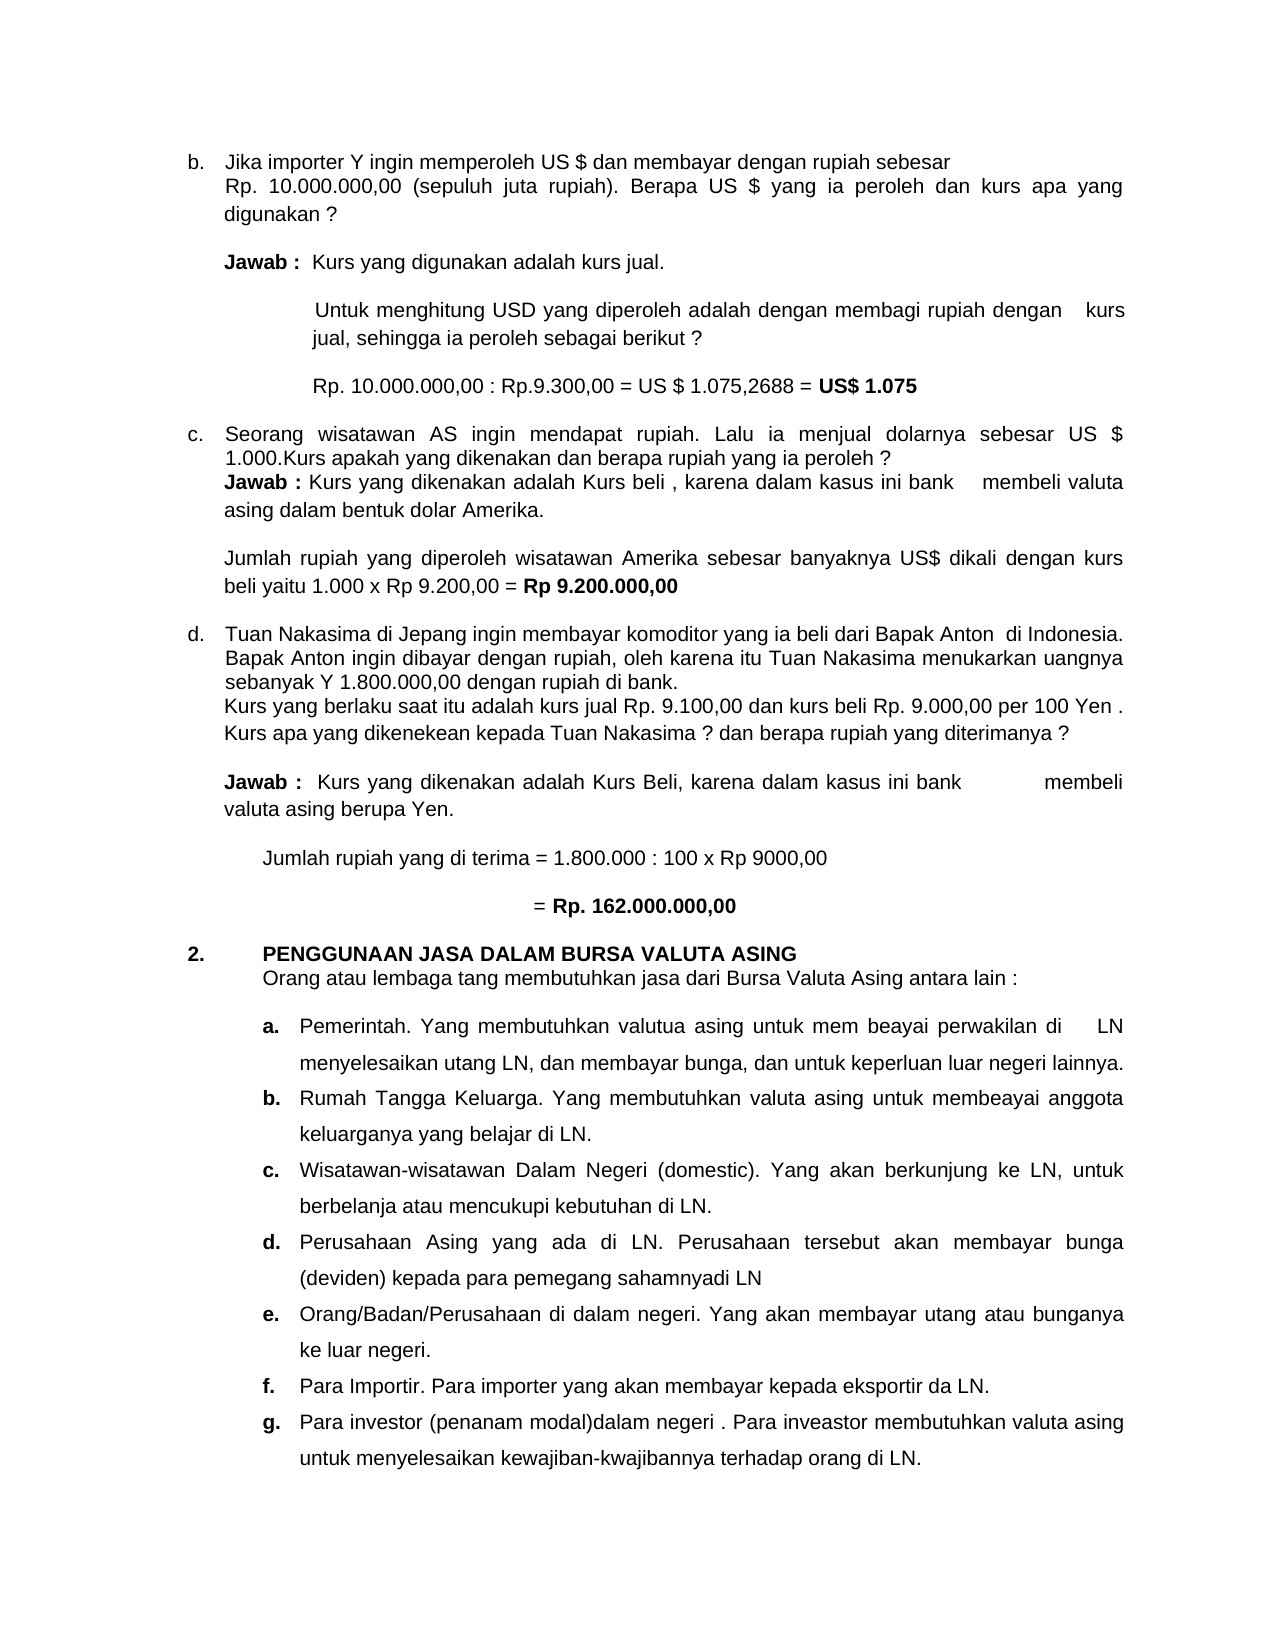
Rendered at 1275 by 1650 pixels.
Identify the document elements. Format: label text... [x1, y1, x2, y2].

list Tuan Nakasima di Jepang ingin membayar komoditor yang ia beli dari Bapak Anton di Indonesia. Bapak Anton ingin dibayar dengan rupiah, oleh karena itu Tuan Nakasima menukarkan uangnya sebanyak Y 1.800.000,00 dengan rupiah di bank. [187, 622, 1125, 694]
list Wisatawan-wisatawan Dalam Negeri (domestic). Yang akan berkunjung ke LN, untuk berbelanja atau mencukupi kebutuhan di LN. [262, 1158, 1125, 1218]
list Importir. importer yang akan membayar kepada eksportir da LN. [262, 1374, 1125, 1398]
list PENGGUNAAN JASA DALAM VALUTA ASING [187, 942, 1125, 966]
list Pemerintah. Yang membutuhkan valutua asing untuk mem beayai perwakilan di LN menyelesaikan utang LN, dan membayar bunga, dan untuk keperluan luar negeri lainnya. [262, 1014, 1125, 1074]
list Orang/Badan/Perusahaan di dalam negeri. Yang akan membayar utang atau bunganya ke luar negeri. [262, 1302, 1125, 1362]
text Rp. 10.000.000,00 : Rp.9.300,00 = US $ 1.075,2688 = US$ 1.075 [237, 374, 1125, 398]
list Rumah Tangga Keluarga. Yang membutuhkan valuta asing untuk membeayai anggota keluarganya yang belajar di LN. [262, 1086, 1125, 1146]
text Untuk menghitung USD yang diperoleh adalah dengan membagi rupiah dengan kurs jual, sehingga ia peroleh sebagai berikut ? [300, 298, 1125, 349]
text Jumlah rupiah yang diperoleh wisatawan Amerika sebesar banyaknya $ dikali dengan kurs beli yaitu 1.000 x Rp 9.200,00 = Rp 9.200.000,00 [224, 546, 1125, 597]
text Orang atau lembaga tang membutuhkan jasa dari Bursa Valuta Asing antara lain : [262, 966, 1125, 990]
list Perusahaan Asing yang ada di LN. Perusahaan tersebut akan membayar bunga (deviden) kepada para pemegang sahamnyadi LN [262, 1230, 1125, 1290]
list investor (penanam modal)dalam negeri . inveastor membutuhkan valuta asing untuk menyelesaikan kewajiban-kwajibannya terhadap orang di LN. [262, 1410, 1125, 1469]
text Jawab : Kurs yang dikenakan adalah Kurs Beli, karena dalam kasus ini bank membeli valuta asing berupa Yen. [224, 769, 1125, 821]
text Kurs yang berlaku saat itu adalah kurs jual Rp. 9.100,00 dan kurs beli Rp. 9.000,00 per 100 Yen . Kurs apa yang dikenekean kepada Tuan Nakasima ? dan berapa rupiah yang diterimanya ? [224, 694, 1125, 745]
text = Rp. 162.000.000,00 [262, 894, 1125, 918]
text Jawab : Kurs yang digunakan adalah kurs jual. [150, 250, 1125, 274]
list Jika importer Y ingin memperoleh US $ dan membayar dengan rupiah sebesar [187, 150, 1125, 174]
text Jumlah rupiah yang di terima = 1.800.000 : 100 x Rp 9000,00 [262, 845, 1125, 869]
text Rp. 10.000.000,00 (sepuluh juta rupiah). Berapa US $ yang ia peroleh dan kurs apa yang digunakan ? [224, 174, 1125, 225]
text Jawab : Kurs yang dikenakan adalah Kurs beli , karena dalam kasus ini bank membeli valuta asing dalam bentuk dolar Amerika. [224, 470, 1125, 522]
list Seorang wisatawan AS ingin mendapat rupiah. Lalu ia menjual dolarnya sebesar $ 1.000.Kurs apakah yang dikenakan dan berapa rupiah yang ia peroleh ? [187, 422, 1125, 470]
